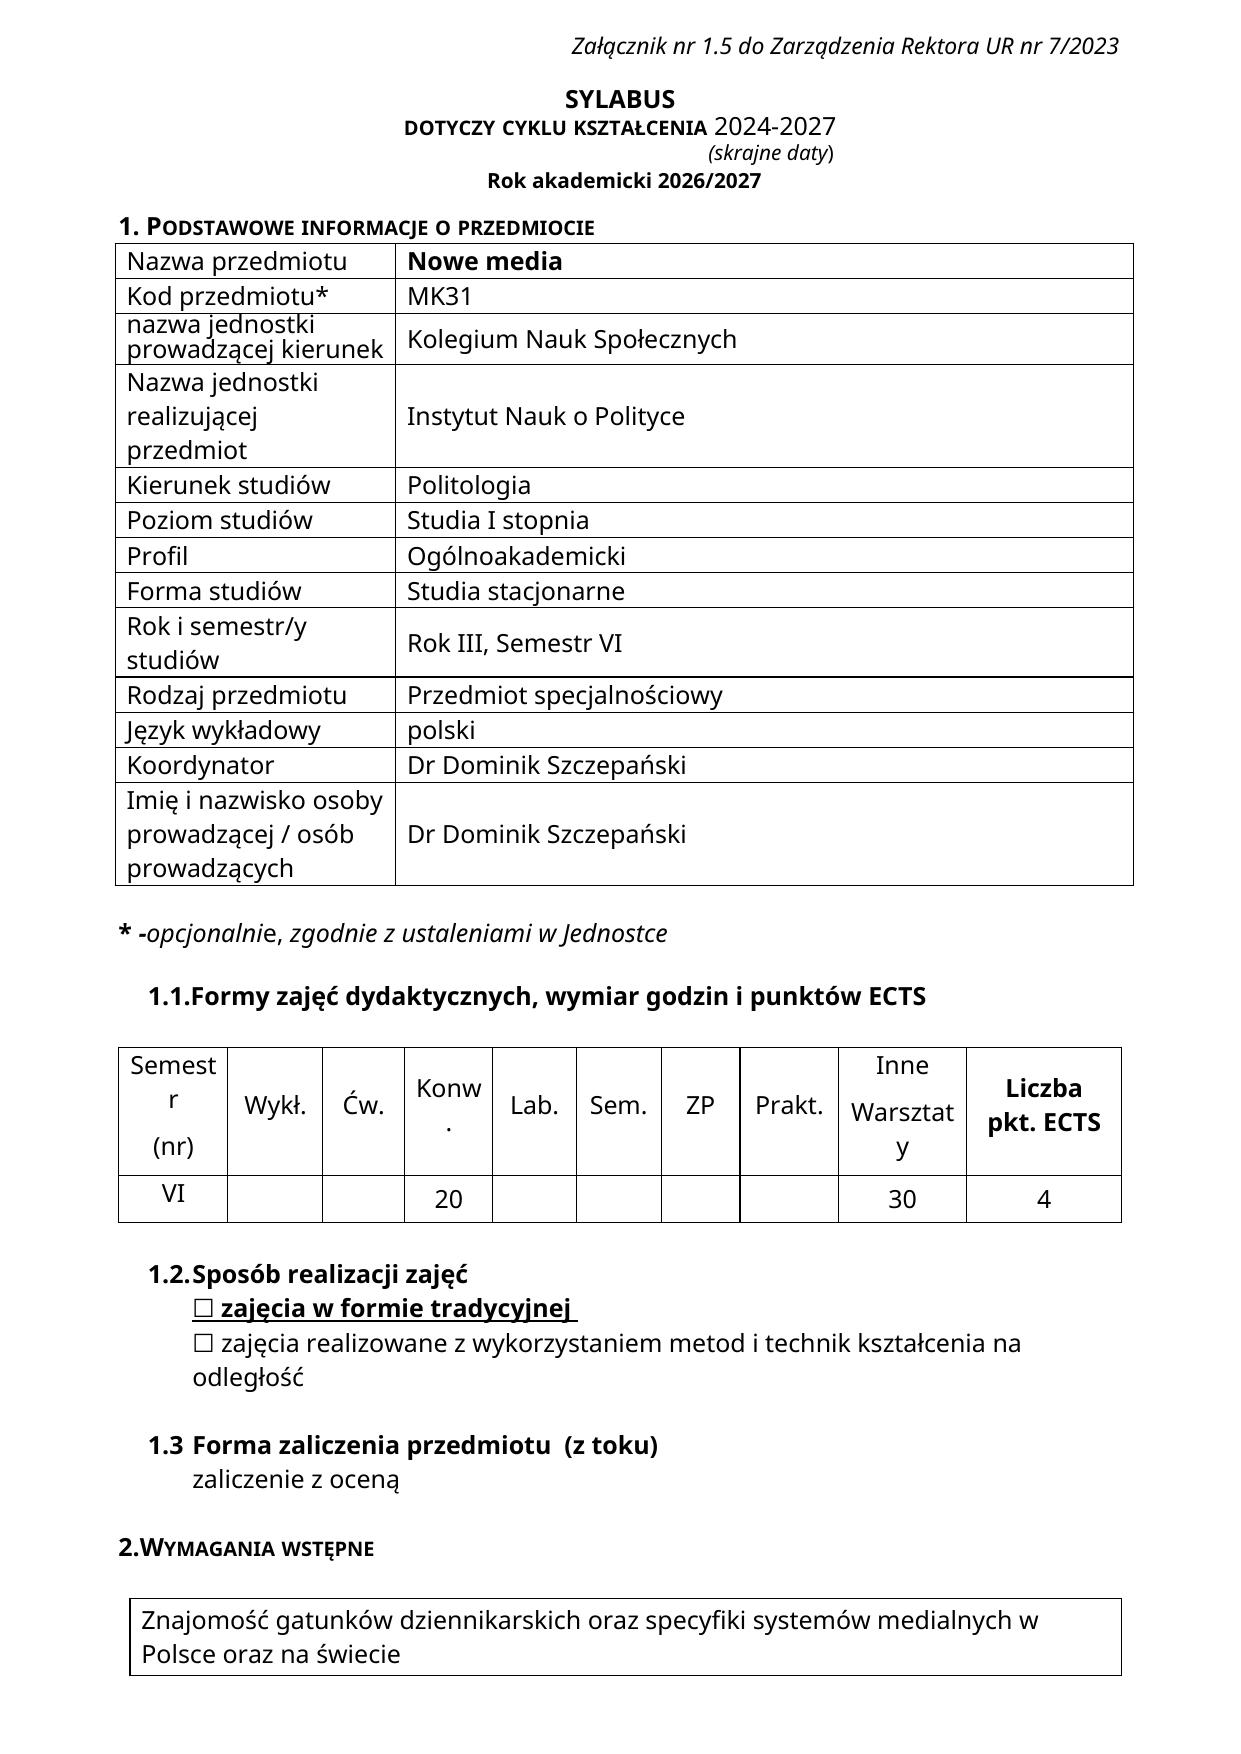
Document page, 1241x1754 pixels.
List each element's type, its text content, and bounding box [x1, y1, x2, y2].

text 1. Podstawowe informacje o przedmiocie [118, 208, 1122, 242]
text ☐ zajęcia w formie tradycyjnej [192, 1291, 1122, 1325]
table_cell Studia stacjonarne [396, 573, 1133, 607]
table_cell [741, 1176, 838, 1222]
table_cell Kierunek studiów [116, 468, 395, 502]
table_header Ćw. [323, 1048, 404, 1175]
text Załącznik nr 1.5 do Zarządzenia Rektora UR nr 7/2023 [118, 29, 1122, 61]
text Rok akademicki 2026/2027 [413, 166, 1122, 194]
table_cell Rodzaj przedmiotu [116, 678, 395, 712]
table_cell Forma studiów [116, 573, 395, 607]
table_cell VI [119, 1176, 227, 1222]
text (skrajne daty) [634, 141, 1122, 166]
table_cell Profil [116, 538, 395, 572]
table_cell Rok i semestr/y studiów [116, 608, 395, 676]
table_cell 20 [405, 1176, 492, 1222]
table_cell Dr Dominik Szczepański [396, 783, 1133, 885]
text 2.Wymagania wstępne [118, 1529, 1122, 1564]
table_header Lab. [493, 1048, 576, 1175]
table_cell [228, 1176, 322, 1222]
table_cell 30 [839, 1176, 966, 1222]
text 1.3 Forma zaliczenia przedmiotu (z toku) [148, 1427, 1122, 1461]
table_header Nazwa przedmiotu [116, 244, 395, 277]
table_header Nowe media [396, 244, 1133, 277]
table_header Inne Warsztaty [839, 1048, 966, 1175]
text ☐ zajęcia realizowane z wykorzystaniem metod i technik kształcenia na odległość [192, 1325, 1122, 1393]
table_header Wykł. [228, 1048, 322, 1175]
table_cell Kolegium Nauk Społecznych [396, 314, 1133, 364]
table_header Sem. [577, 1048, 661, 1175]
table_cell Język wykładowy [116, 713, 395, 747]
table_cell Kod przedmiotu* [116, 279, 395, 313]
table_header Semestr (nr) [119, 1048, 227, 1175]
table_cell Ogólnoakademicki [396, 538, 1133, 572]
table_cell MK31 [396, 279, 1133, 313]
table_header Prakt. [741, 1048, 838, 1175]
table_cell nazwa jednostki prowadzącej kierunek [116, 314, 395, 364]
text 1.1.Formy zajęć dydaktycznych, wymiar godzin i punktów ECTS [148, 978, 1122, 1012]
table_cell Studia I stopnia [396, 503, 1133, 537]
text dotyczy cyklu kształcenia 2024-2027 [118, 116, 1122, 141]
table_cell Koordynator [116, 748, 395, 782]
table_cell [662, 1176, 739, 1222]
text * -opcjonalnie, zgodnie z ustaleniami w Jednostce [118, 915, 1122, 949]
table_header Liczba pkt. ECTS [967, 1048, 1121, 1175]
table_cell Przedmiot specjalnościowy [396, 678, 1133, 712]
table_cell [577, 1176, 661, 1222]
table_cell Nazwa jednostki realizującej przedmiot [116, 365, 395, 467]
text zaliczenie z oceną [148, 1461, 1122, 1496]
table_cell [493, 1176, 576, 1222]
text 1.2. Sposób realizacji zajęć [148, 1257, 1122, 1291]
table_cell 4 [967, 1176, 1121, 1222]
table_cell Rok III, Semestr VI [396, 608, 1133, 676]
table_header ZP [662, 1048, 739, 1175]
table_cell Politologia [396, 468, 1133, 502]
table_cell Instytut Nauk o Polityce [396, 365, 1133, 467]
table_header Znajomość gatunków dziennikarskich oraz specyfiki systemów medialnych w Polsce oraz na świecie [131, 1599, 1121, 1675]
text SYLABUS [118, 82, 1122, 116]
table_header Konw. [405, 1048, 492, 1175]
table_cell polski [396, 713, 1133, 747]
table_cell [323, 1176, 404, 1222]
table_cell Dr Dominik Szczepański [396, 748, 1133, 782]
table_cell Poziom studiów [116, 503, 395, 537]
table_cell Imię i nazwisko osoby prowadzącej / osób prowadzących [116, 783, 395, 885]
